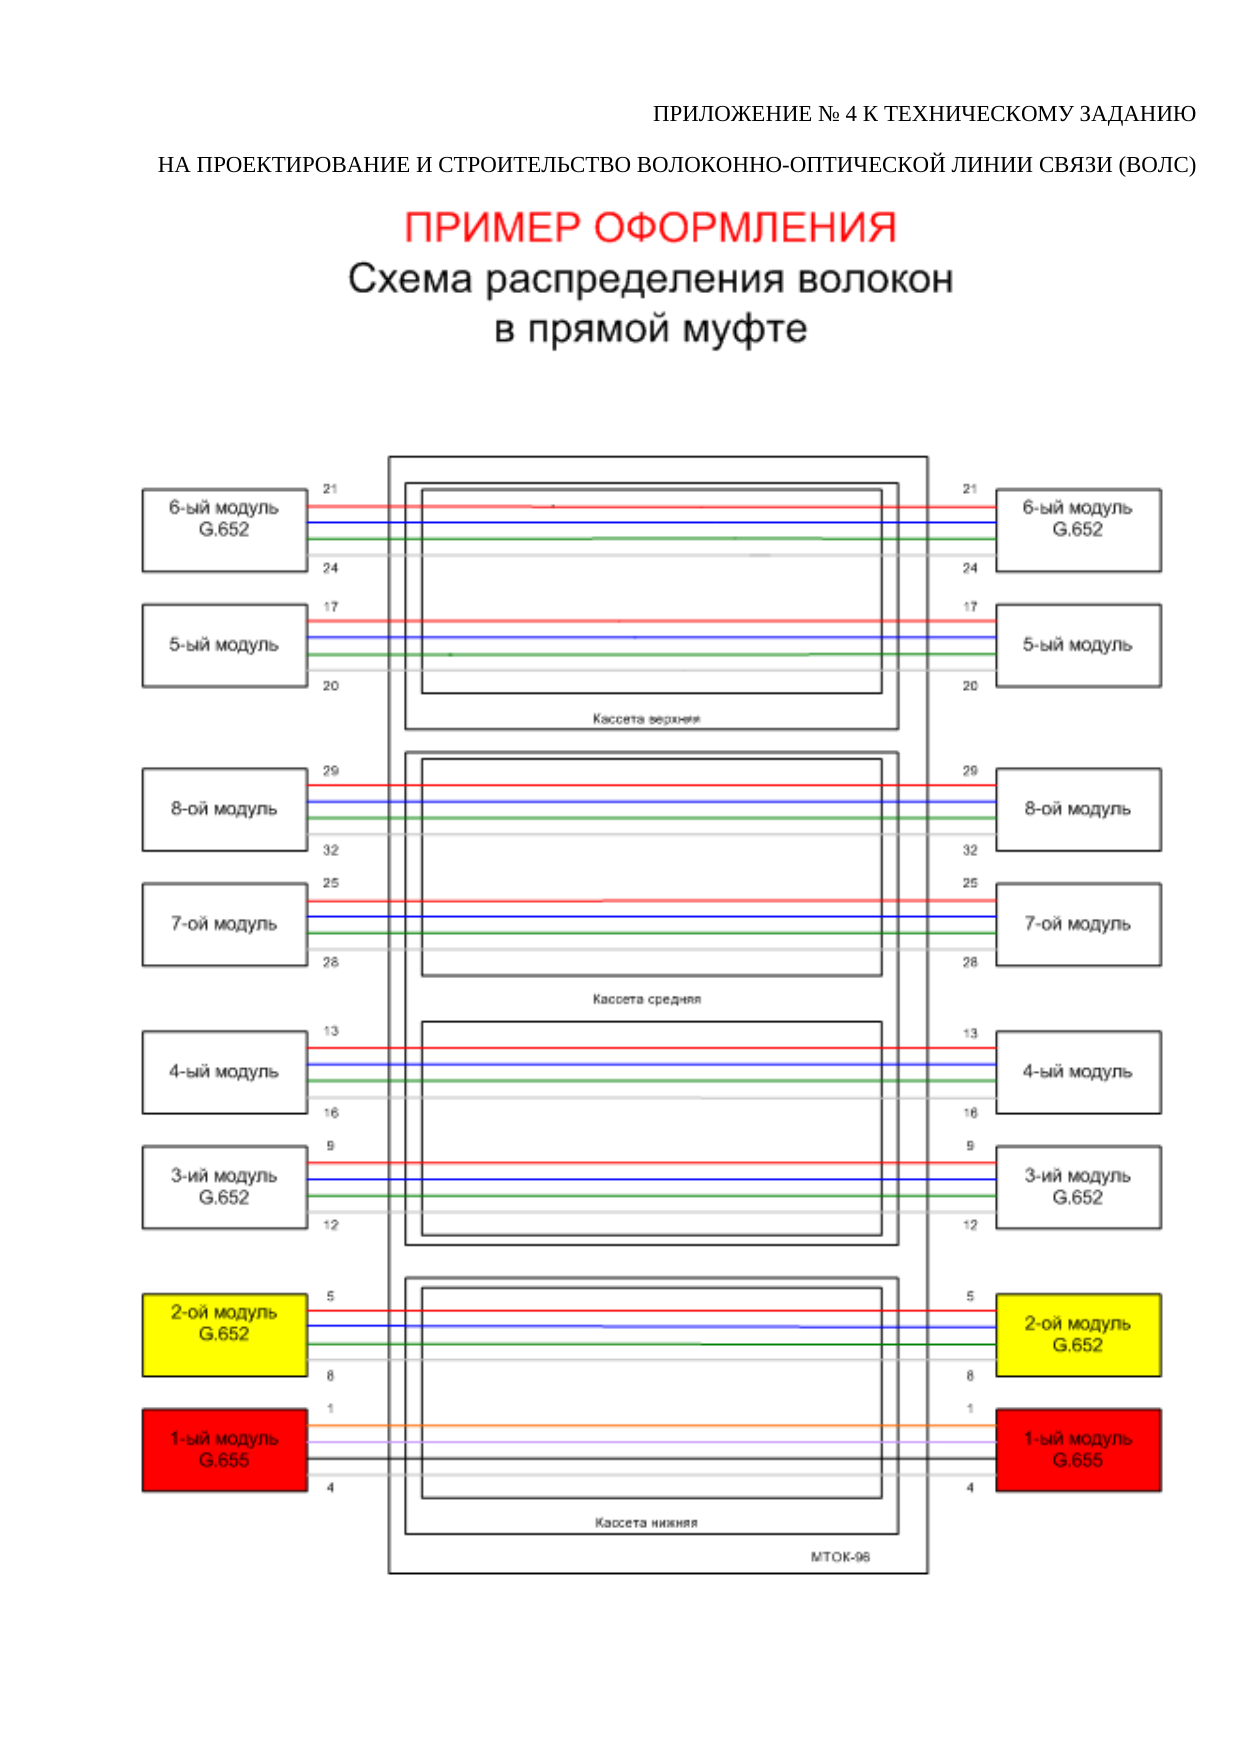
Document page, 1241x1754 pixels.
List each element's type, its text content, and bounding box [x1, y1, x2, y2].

text Приложение № 4 к техническому заданию [94, 100, 1197, 126]
picture [114, 201, 1176, 1588]
text на проектирование И СТРОИТЕЛЬСТВО волоконно-оптической линии связи (ВОЛС) [94, 151, 1197, 177]
